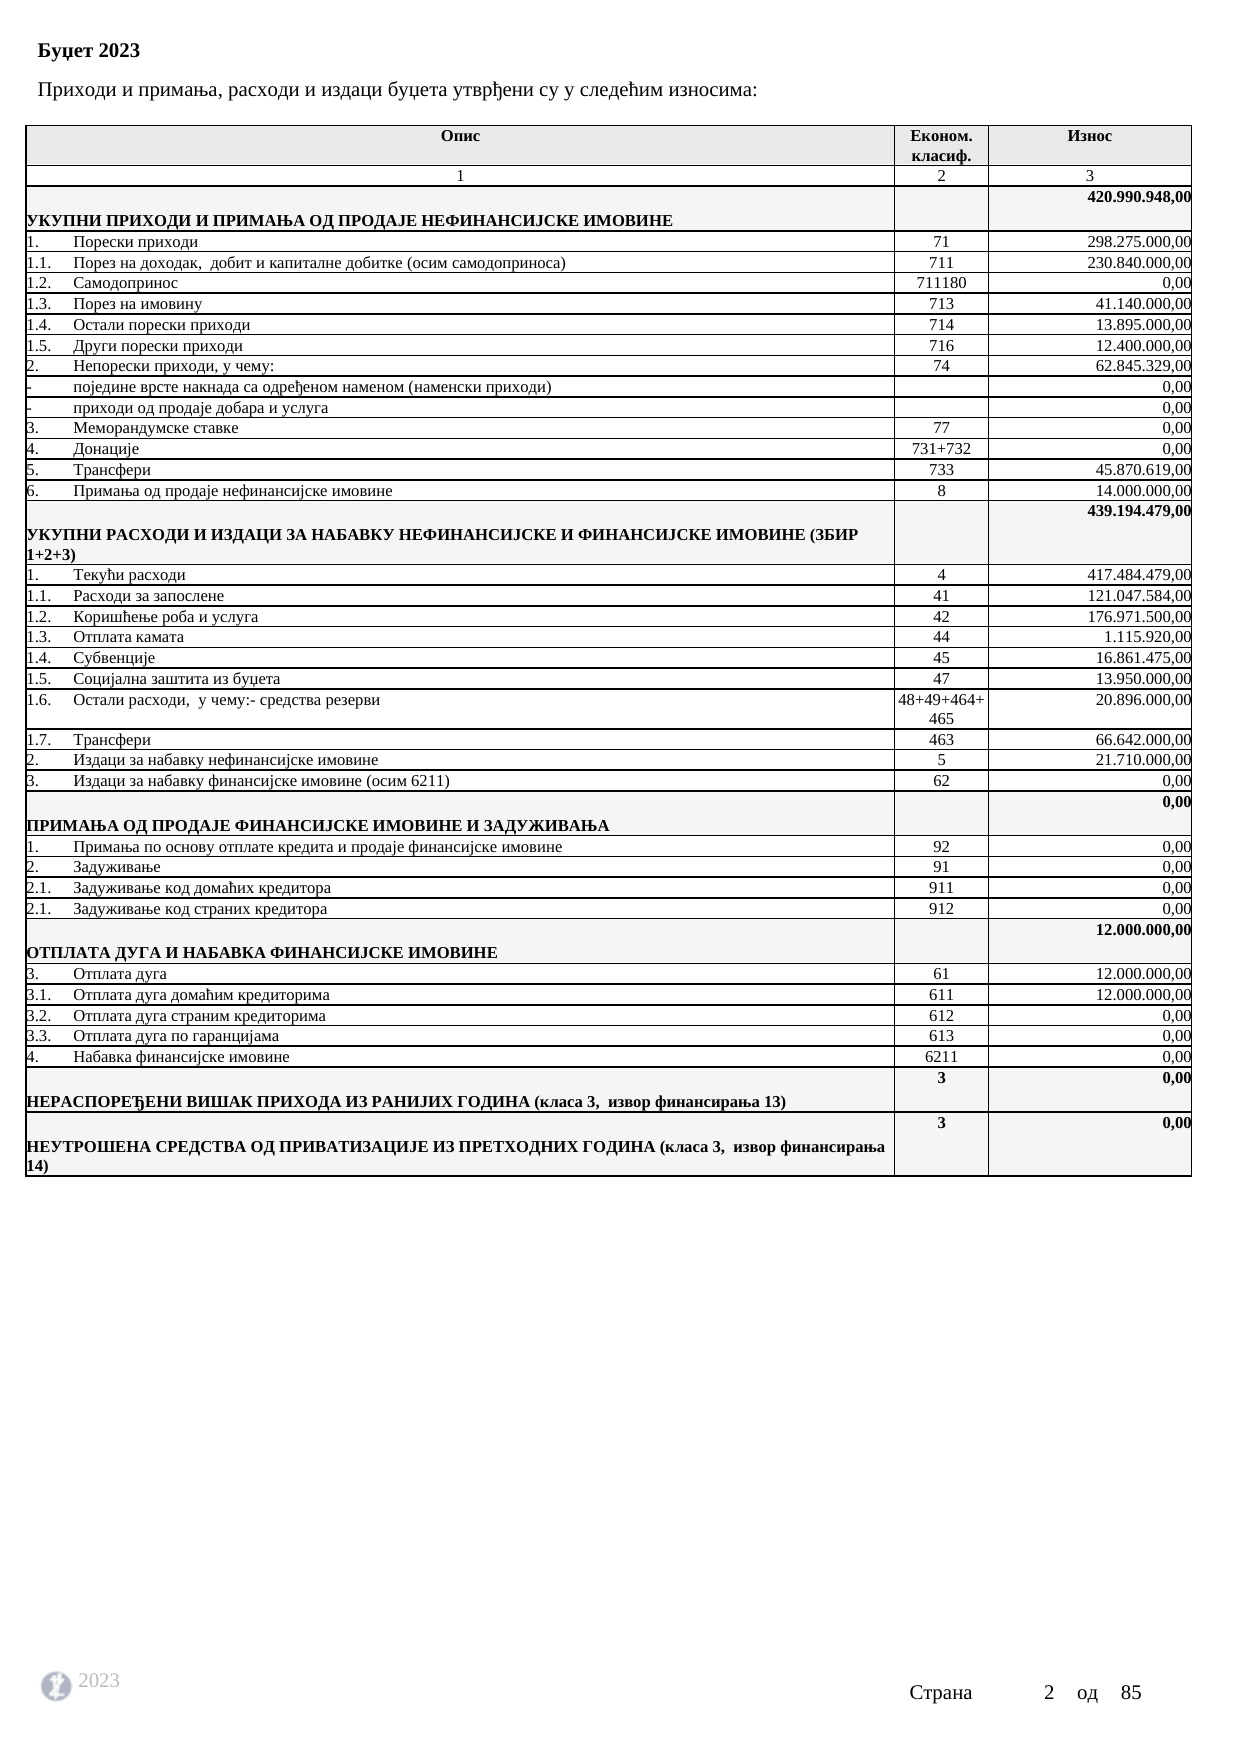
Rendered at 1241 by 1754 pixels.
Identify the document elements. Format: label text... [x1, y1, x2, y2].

table_cell 1.3. [27, 294, 73, 313]
table_cell 45 [895, 648, 988, 667]
table_cell 1.4. [27, 315, 73, 334]
table_cell 12.000.000,00 [989, 985, 1191, 1004]
table_cell 2. [27, 356, 73, 375]
table_cell 0,00 [989, 418, 1191, 437]
table_cell 1. [27, 565, 73, 584]
table_cell Отплата дуга домаћим кредиторима [73, 985, 894, 1004]
table_cell 71 [895, 232, 988, 251]
table_cell [895, 919, 988, 962]
table_cell Задуживање код страних кредитора [73, 899, 894, 918]
table_cell 0,00 [989, 836, 1191, 856]
table_cell 714 [895, 315, 988, 334]
table_cell 121.047.584,00 [989, 586, 1191, 605]
table_cell Коришћење роба и услуга [73, 607, 894, 626]
table_cell 45.870.619,00 [989, 460, 1191, 479]
table_cell 1.7. [27, 730, 73, 748]
table_cell Субвенције [73, 648, 894, 667]
table_cell 12.000.000,00 [989, 919, 1191, 962]
table_header Економ. класиф. [895, 126, 988, 164]
table_cell 3 [895, 1068, 988, 1111]
table_cell 3.3. [27, 1026, 73, 1045]
table_cell 0,00 [989, 398, 1191, 417]
table_cell 0,00 [989, 1113, 1191, 1175]
table_cell ОТПЛАТА ДУГА И НАБАВКА ФИНАНСИЈСКЕ ИМОВИНЕ [27, 919, 894, 962]
table_cell 0,00 [989, 857, 1191, 876]
table_cell Непорески приходи, у чему: [73, 356, 894, 375]
table_cell 731+732 [895, 439, 988, 458]
table_cell Донације [73, 439, 894, 458]
table_cell 1. [27, 836, 73, 856]
table_cell 44 [895, 627, 988, 646]
table_cell 2.1. [27, 899, 73, 918]
table_cell 1.6. [27, 690, 73, 728]
table_cell 13.950.000,00 [989, 669, 1191, 688]
table_cell 91 [895, 857, 988, 876]
table_cell 4. [27, 1047, 73, 1066]
table_cell 62.845.329,00 [989, 356, 1191, 375]
table_cell УКУПНИ ПРИХОДИ И ПРИМАЊА ОД ПРОДАЈЕ НЕФИНАНСИЈСКЕ ИМОВИНЕ [27, 187, 894, 230]
table_cell - [27, 377, 73, 396]
table_cell 47 [895, 669, 988, 688]
table_cell 2.1. [27, 878, 73, 897]
table_cell 0,00 [989, 771, 1191, 790]
table_cell Порески приходи [73, 232, 894, 251]
table_cell 230.840.000,00 [989, 252, 1191, 272]
table_cell 0,00 [989, 273, 1191, 292]
table_cell 3. [27, 418, 73, 437]
table_cell 8 [895, 481, 988, 499]
table_cell 42 [895, 607, 988, 626]
table_cell 3 [989, 166, 1191, 185]
table_cell [895, 792, 988, 835]
table_cell 1. [27, 232, 73, 251]
table_cell Социјална заштита из буџета [73, 669, 894, 688]
table_cell 16.861.475,00 [989, 648, 1191, 667]
table_cell 0,00 [989, 1026, 1191, 1045]
table_cell Расходи за запослене [73, 586, 894, 605]
table_cell 733 [895, 460, 988, 479]
table_cell Издаци за набавку нефинансијске имовине [73, 750, 894, 769]
table_cell 0,00 [989, 1068, 1191, 1111]
table_cell 4 [895, 565, 988, 584]
table_cell Примања по основу отплате кредита и продаје финансијске имовине [73, 836, 894, 856]
table_cell 417.484.479,00 [989, 565, 1191, 584]
table_cell 0,00 [989, 1047, 1191, 1066]
table_cell 439.194.479,00 [989, 501, 1191, 563]
table_cell Отплата камата [73, 627, 894, 646]
table_cell 2 [895, 166, 988, 185]
table_cell 912 [895, 899, 988, 918]
table_cell 176.971.500,00 [989, 607, 1191, 626]
table_cell Порез на имовину [73, 294, 894, 313]
table_cell 6211 [895, 1047, 988, 1066]
table_cell 5 [895, 750, 988, 769]
table_cell Издаци за набавку финансијске имовине (осим 6211) [73, 771, 894, 790]
table_cell Самодопринос [73, 273, 894, 292]
table_cell 1.4. [27, 648, 73, 667]
table_cell 0,00 [989, 792, 1191, 835]
table_cell [895, 398, 988, 417]
table_cell 3. [27, 964, 73, 983]
table_cell Отплата дуга [73, 964, 894, 983]
table_cell 77 [895, 418, 988, 437]
table_cell ПРИМАЊА ОД ПРОДАЈЕ ФИНАНСИЈСКЕ ИМОВИНЕ И ЗАДУЖИВАЊА [27, 792, 894, 835]
table_cell 12.400.000,00 [989, 335, 1191, 354]
table_cell Меморандумске ставке [73, 418, 894, 437]
table_cell Набавка финансијске имовине [73, 1047, 894, 1066]
table_cell 12.000.000,00 [989, 964, 1191, 983]
picture [37, 1668, 75, 1706]
table_cell 911 [895, 878, 988, 897]
table_cell 74 [895, 356, 988, 375]
table_cell 20.896.000,00 [989, 690, 1191, 728]
table_cell Порез на доходак, добит и капиталне добитке (осим самодоприноса) [73, 252, 894, 272]
table_cell 3 [895, 1113, 988, 1175]
table_cell 713 [895, 294, 988, 313]
table_cell Трансфери [73, 460, 894, 479]
table_cell приходи од продаје добара и услуга [73, 398, 894, 417]
table_cell Примања од продаје нефинансијске имовине [73, 481, 894, 499]
table_cell 92 [895, 836, 988, 856]
table_cell 711 [895, 252, 988, 272]
table_cell 0,00 [989, 377, 1191, 396]
table_cell [895, 187, 988, 230]
table_cell 41.140.000,00 [989, 294, 1191, 313]
table_cell 13.895.000,00 [989, 315, 1191, 334]
table_cell 1.115.920,00 [989, 627, 1191, 646]
table_cell Задуживање код домаћих кредитора [73, 878, 894, 897]
table_cell 3.2. [27, 1006, 73, 1025]
table_cell 3.1. [27, 985, 73, 1004]
table_cell 1.5. [27, 335, 73, 354]
table_cell 0,00 [989, 1006, 1191, 1025]
table_cell 1.1. [27, 586, 73, 605]
table_cell 2. [27, 857, 73, 876]
table_cell Отплата дуга страним кредиторима [73, 1006, 894, 1025]
table_cell [895, 501, 988, 563]
table_cell Текући расходи [73, 565, 894, 584]
table_cell Остали порески приходи [73, 315, 894, 334]
table_cell 3. [27, 771, 73, 790]
table_cell Задуживање [73, 857, 894, 876]
table_cell 1.2. [27, 607, 73, 626]
table_cell 1.2. [27, 273, 73, 292]
table_header Износ [989, 126, 1191, 164]
table_cell 2. [27, 750, 73, 769]
table_cell 48+49+464+465 [895, 690, 988, 728]
table_cell 613 [895, 1026, 988, 1045]
table_cell Трансфери [73, 730, 894, 748]
table_cell поједине врсте накнада са одређеном наменом (наменски приходи) [73, 377, 894, 396]
table_cell 14.000.000,00 [989, 481, 1191, 499]
table_cell НЕРАСПОРЕЂЕНИ ВИШАК ПРИХОДА ИЗ РАНИЈИХ ГОДИНА (класа 3, извор финансирања 13) [27, 1068, 894, 1111]
table_cell 1.3. [27, 627, 73, 646]
table_header Опис [27, 126, 894, 164]
table_cell 66.642.000,00 [989, 730, 1191, 748]
table_cell 1 [27, 166, 894, 185]
table_cell 716 [895, 335, 988, 354]
text Приходи и примања, расходи и издаци буџета утврђени су у следећим износима: [37, 77, 1203, 101]
table_cell Остали расходи, у чему:- средства резерви [73, 690, 894, 728]
table_cell 420.990.948,00 [989, 187, 1191, 230]
table_cell УКУПНИ РАСХОДИ И ИЗДАЦИ ЗА НАБАВКУ НЕФИНАНСИЈСКЕ И ФИНАНСИЈСКЕ ИМОВИНЕ (ЗБИР 1+2+3) [27, 501, 894, 563]
table_cell 6. [27, 481, 73, 499]
table_cell 0,00 [989, 439, 1191, 458]
table_cell 711180 [895, 273, 988, 292]
table_cell 612 [895, 1006, 988, 1025]
table_cell 41 [895, 586, 988, 605]
table_cell 0,00 [989, 878, 1191, 897]
table_cell 21.710.000,00 [989, 750, 1191, 769]
table_cell 611 [895, 985, 988, 1004]
table_cell [895, 377, 988, 396]
table_cell 62 [895, 771, 988, 790]
table_cell 5. [27, 460, 73, 479]
table_cell 0,00 [989, 899, 1191, 918]
table_cell 463 [895, 730, 988, 748]
table_cell - [27, 398, 73, 417]
table_cell 1.1. [27, 252, 73, 272]
table_cell 4. [27, 439, 73, 458]
table_cell 298.275.000,00 [989, 232, 1191, 251]
table_cell НЕУТРОШЕНА СРЕДСТВА ОД ПРИВАТИЗАЦИЈЕ ИЗ ПРЕТХОДНИХ ГОДИНА (класа 3, извор финансирања 14) [27, 1113, 894, 1175]
table_cell Отплата дуга по гаранцијама [73, 1026, 894, 1045]
table_cell 61 [895, 964, 988, 983]
table_cell 1.5. [27, 669, 73, 688]
table_cell Други порески приходи [73, 335, 894, 354]
